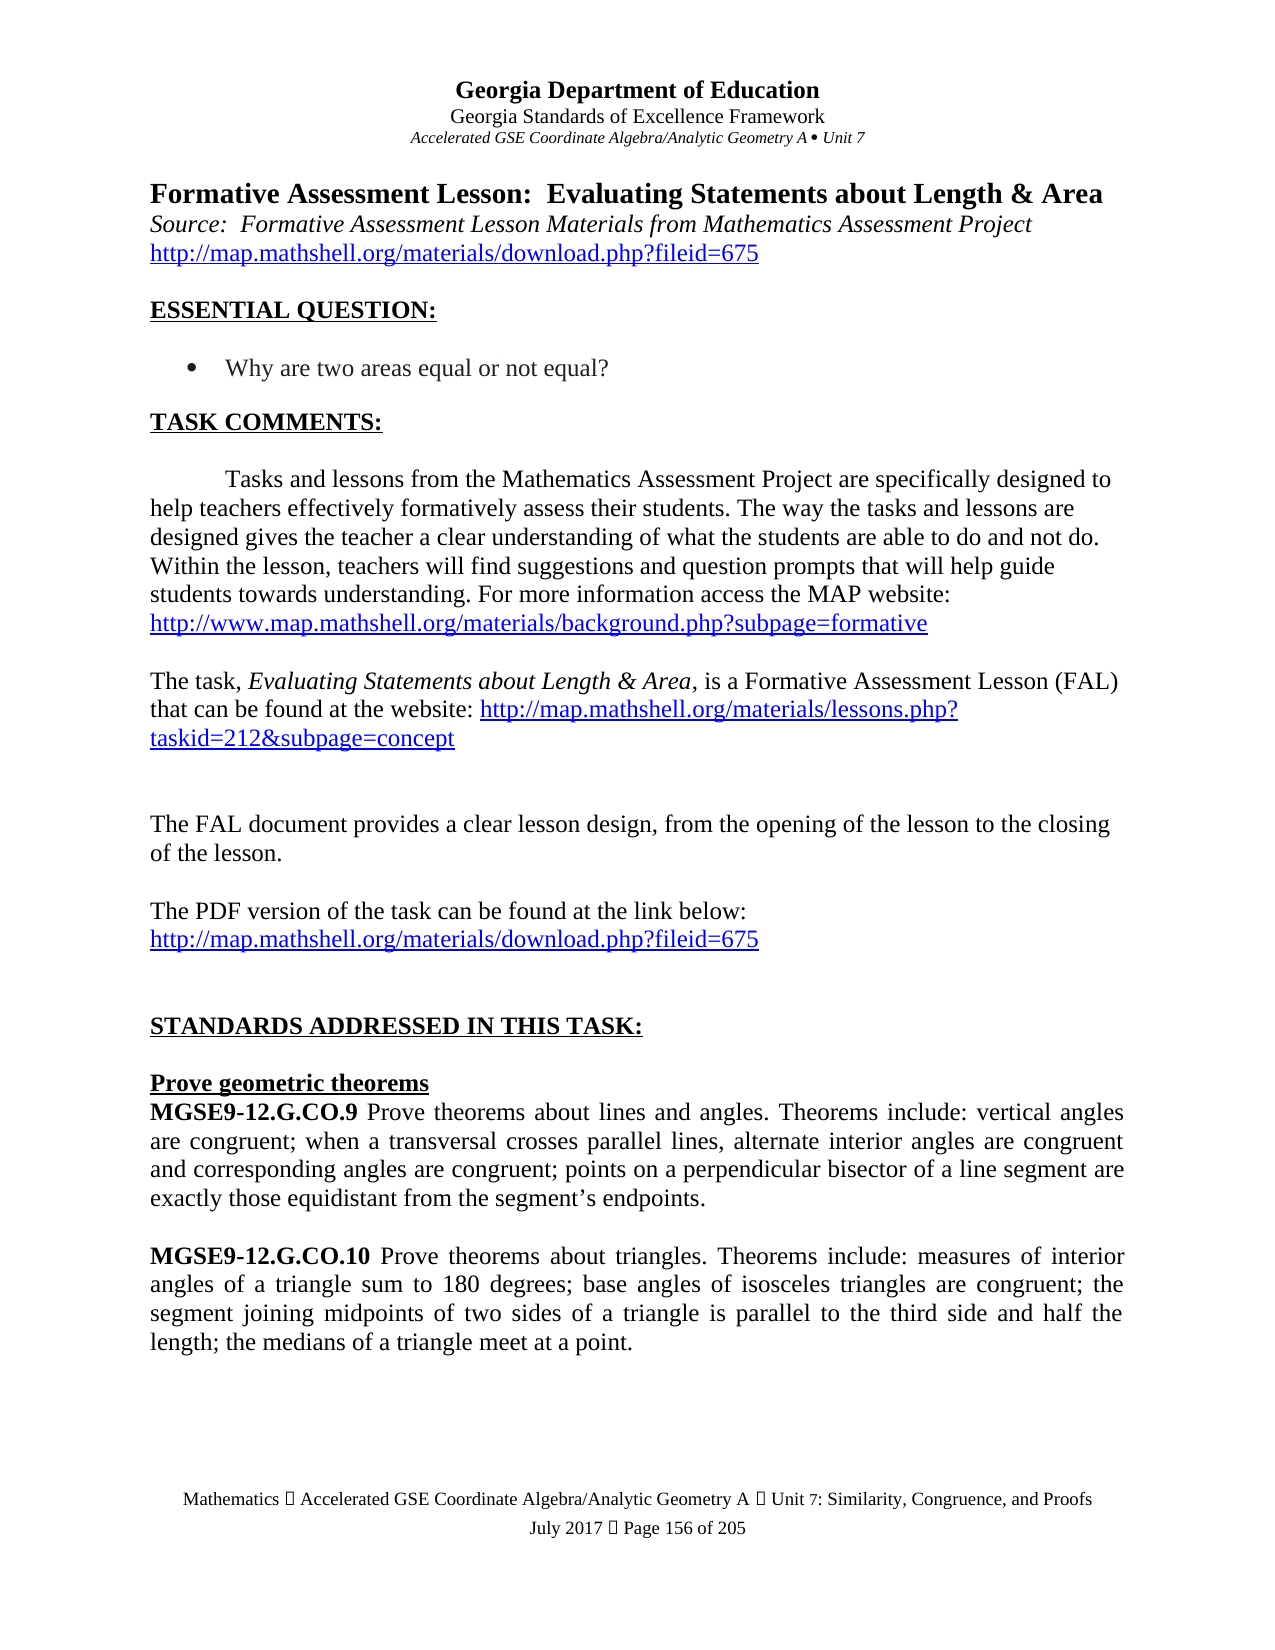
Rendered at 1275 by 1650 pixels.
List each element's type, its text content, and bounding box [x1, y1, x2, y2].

text Tasks and lessons from the Mathematics Assessment Project are specifically designed to help teachers effectively formatively assess their students. The way the tasks and lessons are designed gives the teacher a clear understanding of what the students are able to do and not do. Within the lesson, teachers will find suggestions and question prompts that will help guide students towards understanding. For more information access the MAP website: [150, 464, 1125, 608]
text Source: Formative Assessment Lesson Materials from Mathematics Assessment Project [150, 209, 1125, 238]
text http://map.mathshell.org/materials/download.php?fileid=675 [150, 924, 1125, 953]
list Why are two areas equal or not equal? [187, 353, 1125, 382]
text STANDARDS ADDRESSED IN THIS TASK: [150, 1011, 1125, 1039]
text The task, Evaluating Statements about Length & Area, is a Formative Assessment Lesson (FAL) that can be found at the website: http://map.mathshell.org/materials/lessons.php?taskid=212&subpage=concept [150, 666, 1125, 752]
text http://map.mathshell.org/materials/download.php?fileid=675 [150, 238, 1125, 267]
text MGSE9-12.G.CO.10 Prove theorems about triangles. Theorems include: measures of interior angles of a triangle sum to 180 degrees; base angles of isosceles triangles are congruent; the segment joining midpoints of two sides of a triangle is parallel to the third side and half the length; the medians of a triangle meet at a point. [150, 1241, 1125, 1356]
text MGSE9-12.G.CO.9 Prove theorems about lines and angles. Theorems include: vertical angles are congruent; when a transversal crosses parallel lines, alternate interior angles are congruent and corresponding angles are congruent; points on a perpendicular bisector of a line segment are exactly those equidistant from the segment’s endpoints. [150, 1097, 1125, 1212]
text ESSENTIAL QUESTION: [150, 296, 1125, 324]
text The FAL document provides a clear lesson design, from the opening of the lesson to the closing of the lesson. [150, 809, 1125, 867]
text Prove geometric theorems [150, 1068, 1125, 1097]
text The PDF version of the task can be found at the link below: [150, 896, 1125, 924]
text TASK COMMENTS: [150, 407, 1125, 436]
subtitle Formative Assessment Lesson: Evaluating Statements about Length & Area [150, 176, 1125, 209]
text http://www.map.mathshell.org/materials/background.php?subpage=formative [150, 608, 1125, 637]
